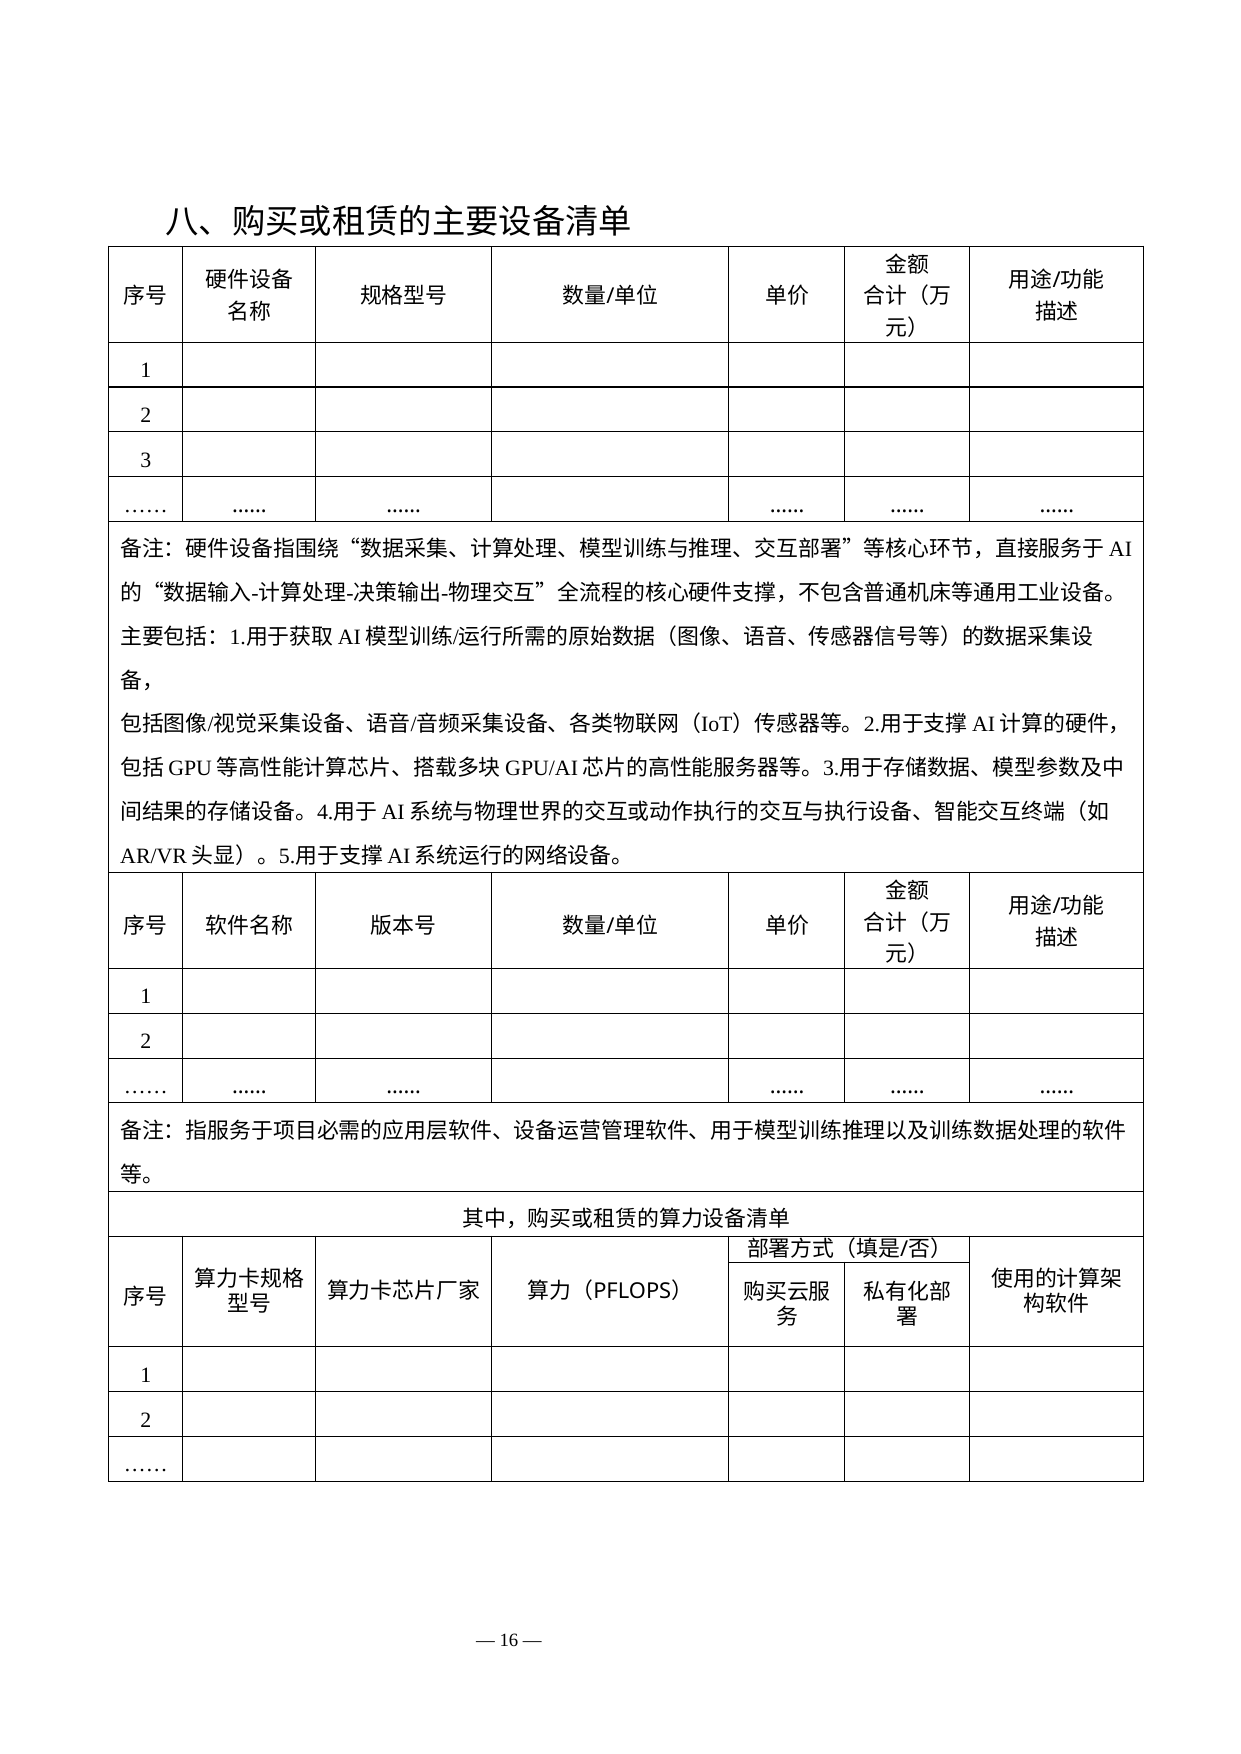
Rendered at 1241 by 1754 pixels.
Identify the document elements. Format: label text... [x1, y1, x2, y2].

table_cell 2 [109, 388, 182, 431]
table_cell [729, 432, 844, 476]
table_cell [183, 1347, 315, 1391]
table_cell …… [845, 477, 969, 521]
table_cell [316, 1437, 491, 1481]
table_cell [183, 1014, 315, 1057]
table_cell [183, 1392, 315, 1436]
table_cell 1 [109, 969, 182, 1013]
table_cell 1 [109, 343, 182, 386]
table_cell [316, 1347, 491, 1391]
table_cell 购买云服务 [729, 1263, 844, 1346]
table_cell [183, 388, 315, 431]
table_cell [845, 1437, 969, 1481]
table_cell …… [183, 1059, 315, 1102]
table_cell [183, 343, 315, 386]
table_cell [183, 1437, 315, 1481]
table_cell 序号 [109, 873, 182, 968]
table_cell [316, 969, 491, 1013]
table_cell 3 [109, 432, 182, 476]
table_cell [845, 1014, 969, 1057]
table_cell [845, 432, 969, 476]
table_cell [316, 343, 491, 386]
table_cell 金额 合计（万元） [845, 873, 969, 968]
table_cell 备注：指服务于项目必需的应用层软件、设备运营管理软件、用于模型训练推理以及训练数据处理的软件等。 [109, 1103, 1143, 1191]
table_cell [970, 1392, 1143, 1436]
table_cell [492, 477, 728, 521]
table_cell [970, 343, 1143, 386]
table_cell 其中，购买或租赁的算力设备清单 [109, 1192, 1143, 1236]
table_header 用途/功能 描述 [970, 247, 1143, 342]
table_cell [492, 388, 728, 431]
table_cell [729, 969, 844, 1013]
table_cell [845, 1347, 969, 1391]
table_cell 算力卡芯片厂家 [316, 1237, 491, 1346]
table_cell 2 [109, 1392, 182, 1436]
table_cell …… [183, 477, 315, 521]
table_cell [845, 388, 969, 431]
table_cell [492, 1437, 728, 1481]
table_header 金额 合计（万元） [845, 247, 969, 342]
table_cell [970, 432, 1143, 476]
text 八、购买或租赁的主要设备清单 [165, 187, 1087, 246]
table_cell 序号 [109, 1237, 182, 1346]
table_header 数量/单位 [492, 247, 728, 342]
table_cell [316, 1392, 491, 1436]
table_cell …… [109, 477, 182, 521]
table_cell …… [970, 1059, 1143, 1102]
table_cell [729, 1392, 844, 1436]
table_cell 算力（PFLOPS） [492, 1237, 728, 1346]
table_cell 部署方式（填是/否） [729, 1237, 969, 1262]
table_cell [492, 1014, 728, 1057]
table_cell …… [970, 477, 1143, 521]
table_cell …… [316, 1059, 491, 1102]
table_cell …… [316, 477, 491, 521]
table_cell …… [109, 1059, 182, 1102]
table_cell [492, 1347, 728, 1391]
table_cell …… [845, 1059, 969, 1102]
table_cell [729, 1437, 844, 1481]
table_cell [970, 1347, 1143, 1391]
table_cell [729, 1347, 844, 1391]
table_header 单价 [729, 247, 844, 342]
table_cell …… [729, 477, 844, 521]
table_cell 私有化部署 [845, 1263, 969, 1346]
table_cell [729, 1014, 844, 1057]
table_cell 使用的计算架构软件 [970, 1237, 1143, 1346]
table_cell [492, 969, 728, 1013]
table_cell 数量/单位 [492, 873, 728, 968]
table_cell 算力卡规格型号 [183, 1237, 315, 1346]
table_cell [492, 1392, 728, 1436]
table_cell [845, 343, 969, 386]
table_cell …… [109, 1437, 182, 1481]
table_cell [183, 969, 315, 1013]
table_cell [970, 969, 1143, 1013]
table_cell 2 [109, 1014, 182, 1057]
table_cell 1 [109, 1347, 182, 1391]
table_header 规格型号 [316, 247, 491, 342]
table_cell [492, 343, 728, 386]
table_cell [970, 1437, 1143, 1481]
table_cell [492, 1059, 728, 1102]
table_cell [970, 388, 1143, 431]
table_header 序号 [109, 247, 182, 342]
table_cell …… [729, 1059, 844, 1102]
table_cell 单价 [729, 873, 844, 968]
table_cell [316, 432, 491, 476]
table_cell 备注：硬件设备指围绕“数据采集、计算处理、模型训练与推理、交互部署”等核心环节，直接服务于AI的“数据输入-计算处理-决策输出-物理交互”全流程的核心硬件支撑，不包含普通机床等通用工业设备。 主要包括：1.用于获取AI模型训练/运行所需的原始数据（图像、语音、传感器信号等）的数据采集设备， 包括图像/视觉采集设备、语音/音频采集设备、各类物联网（IoT）传感器等。2.用于支撑AI计算的硬件，包括GPU等高性能计算芯片、搭载多块GPU/AI芯片的高性能服务器等。3.用于存储数据、模型参数及中间结果的存储设备。4.用于AI系统与物理世界的交互或动作执行的交互与执行设备、智能交互终端（如AR/VR头显）。5.用于支撑AI系统运行的网络设备。 [109, 522, 1143, 872]
table_cell [970, 1014, 1143, 1057]
table_cell [183, 432, 315, 476]
table_cell [845, 969, 969, 1013]
table_header 硬件设备 名称 [183, 247, 315, 342]
table_cell [316, 388, 491, 431]
table_cell [492, 432, 728, 476]
table_cell 版本号 [316, 873, 491, 968]
table_cell [729, 343, 844, 386]
table_cell [316, 1014, 491, 1057]
table_cell 用途/功能 描述 [970, 873, 1143, 968]
table_cell [729, 388, 844, 431]
table_cell 软件名称 [183, 873, 315, 968]
table_cell [845, 1392, 969, 1436]
